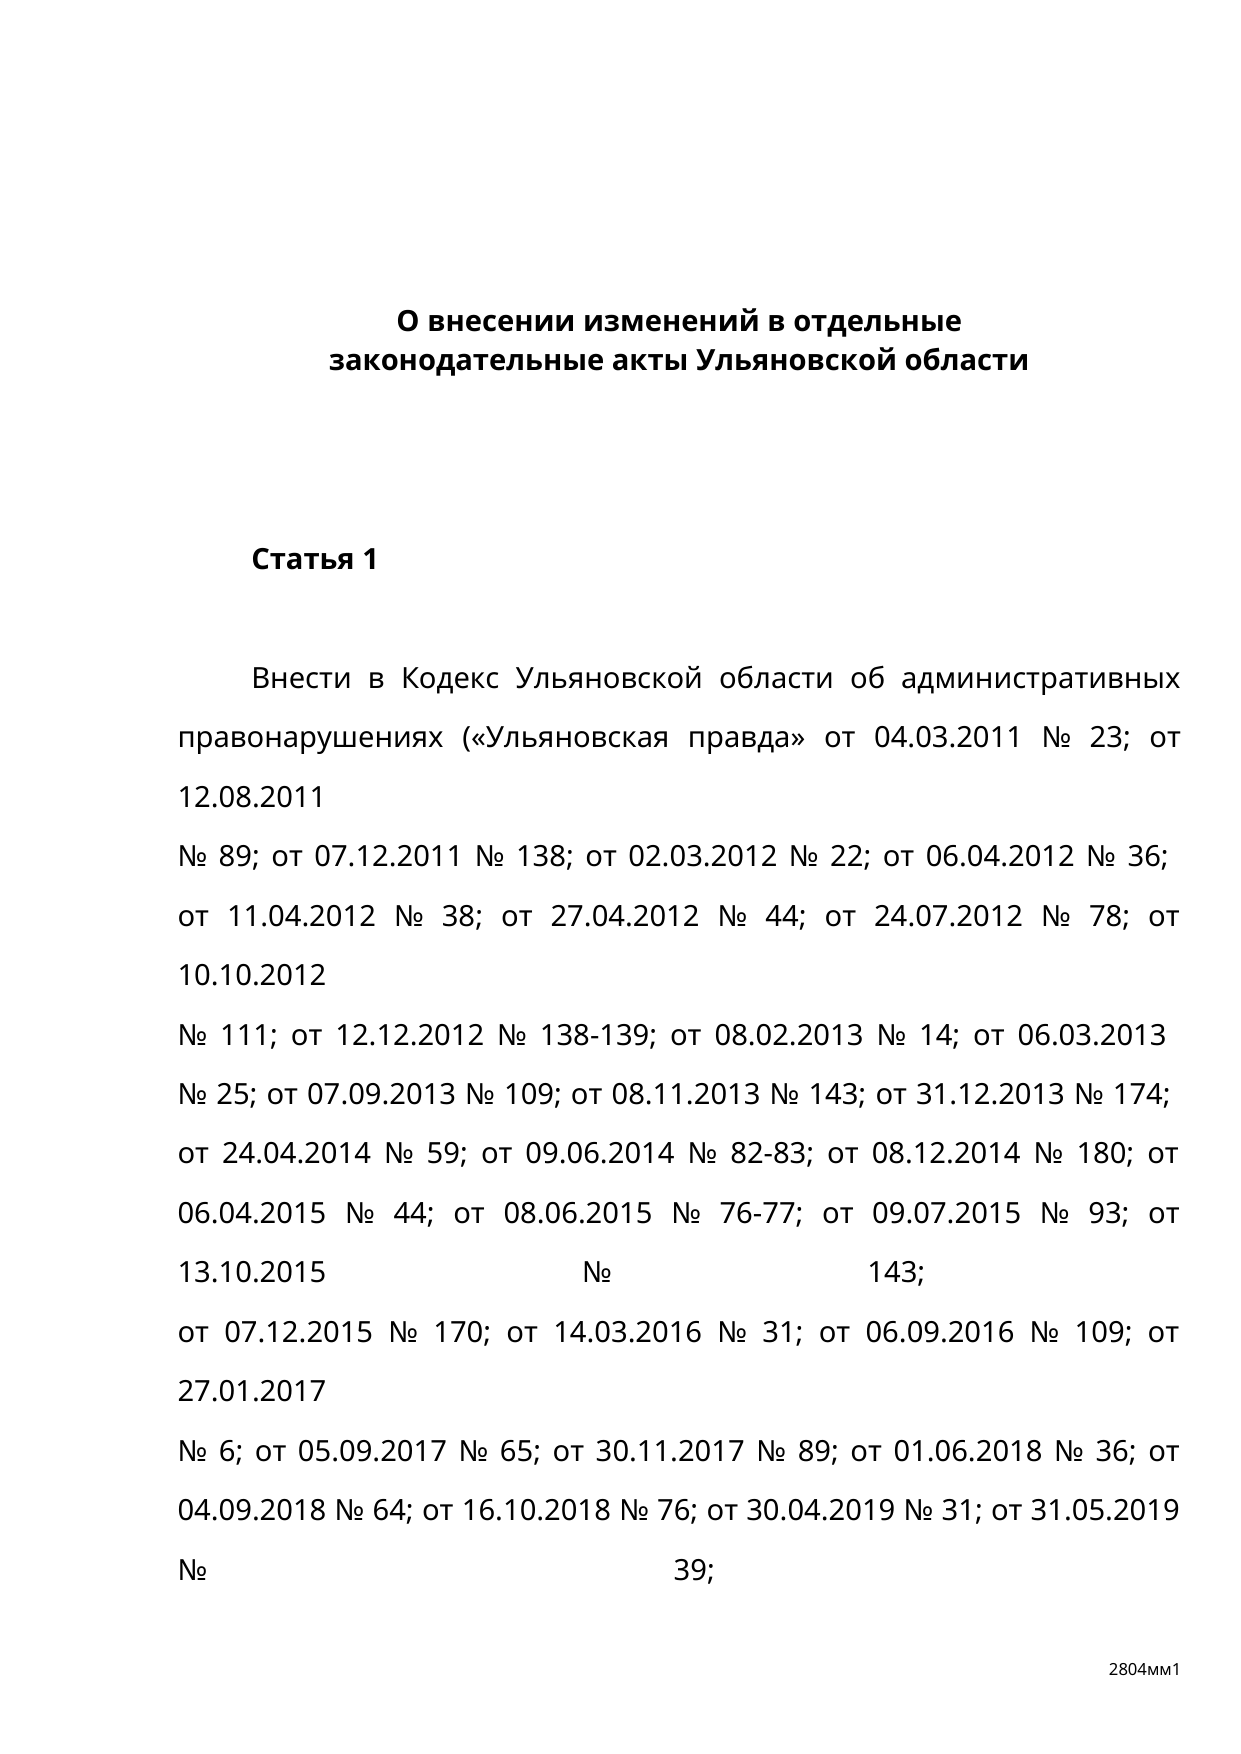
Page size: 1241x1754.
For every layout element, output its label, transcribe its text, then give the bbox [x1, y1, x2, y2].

text Статья 1 [177, 538, 1181, 578]
title законодательные акты Ульяновской области [177, 339, 1181, 379]
title О внесении изменений в отдельные [177, 300, 1181, 339]
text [177, 657, 1181, 1589]
